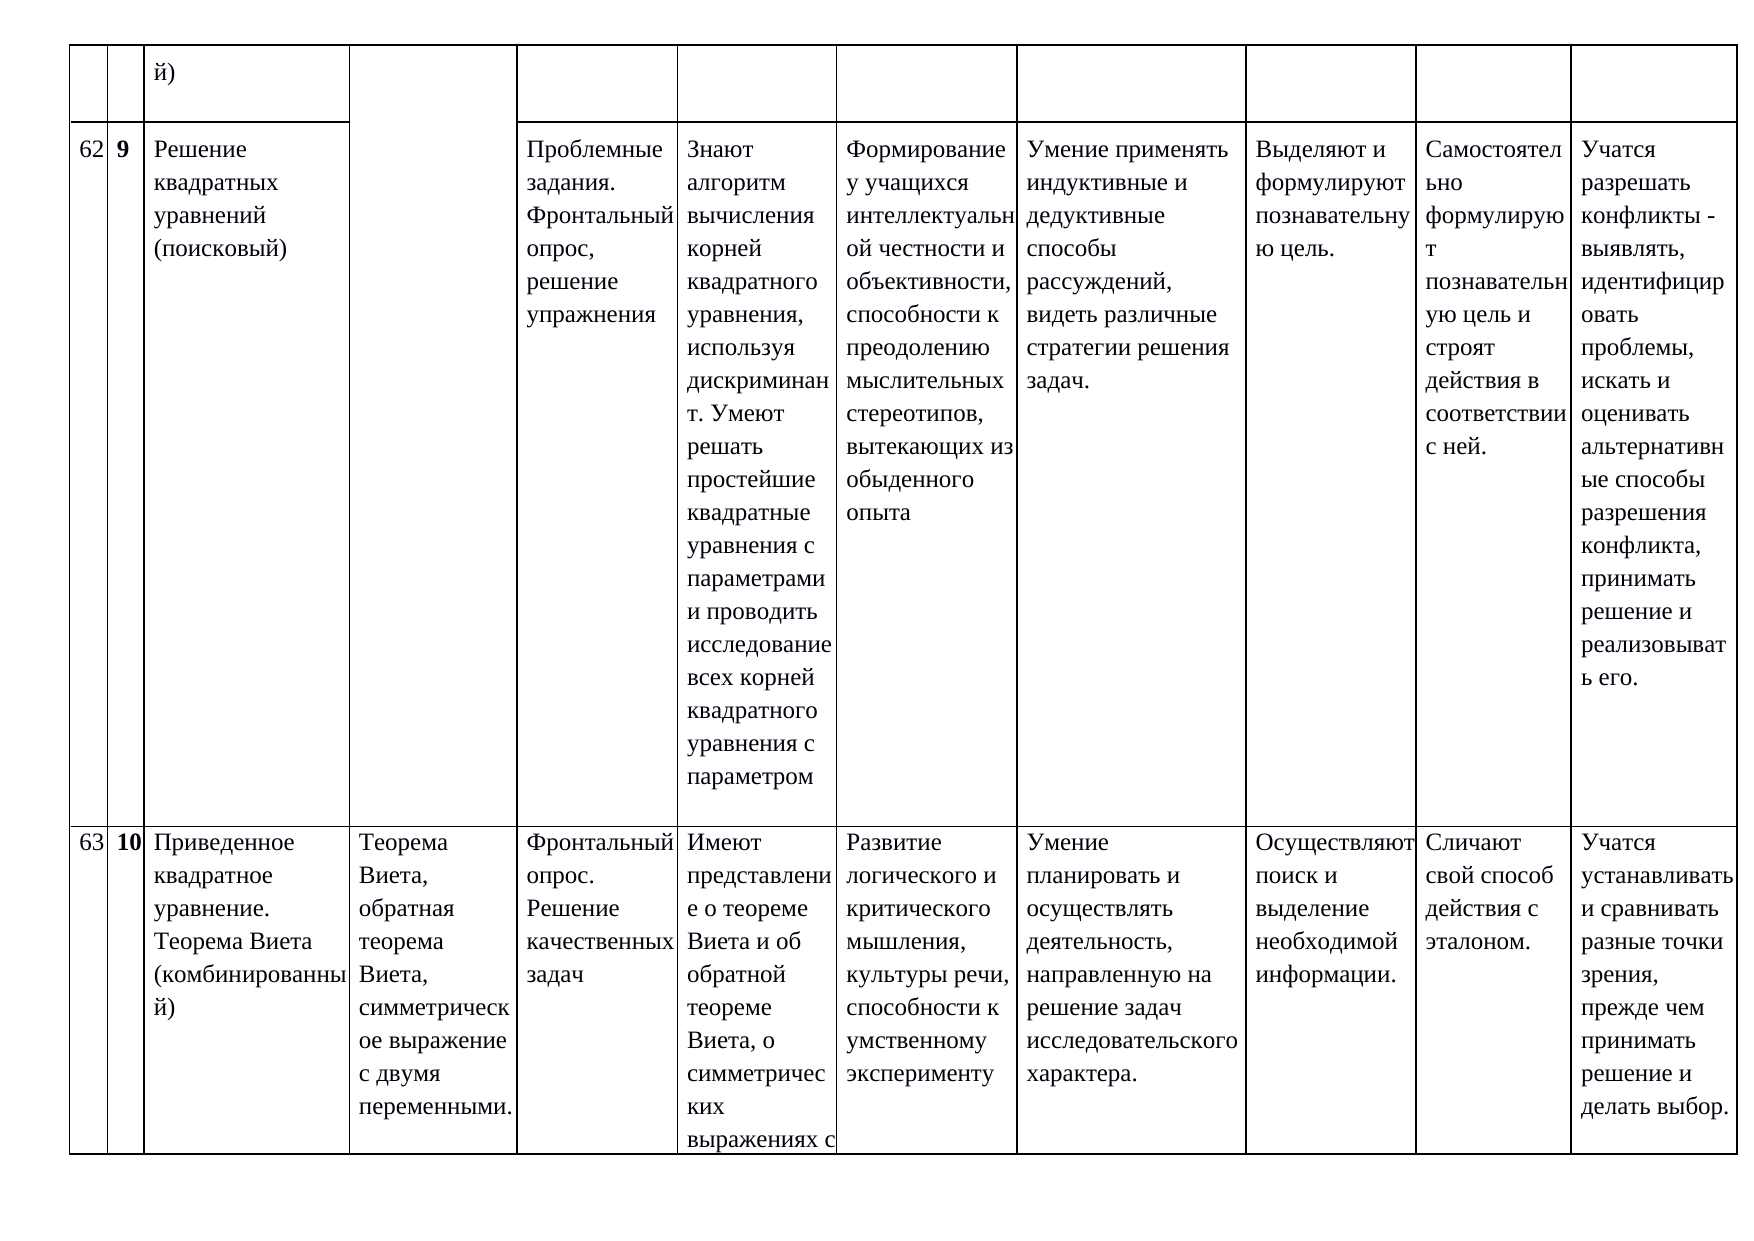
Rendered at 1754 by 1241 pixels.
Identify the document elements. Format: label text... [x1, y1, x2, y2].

table_cell Проблемные задания. Фронтальный опрос, решение упражнения [518, 123, 677, 826]
table_cell 63 [70, 827, 107, 1153]
table_cell Учатся разрешать конфликты - выявлять, идентифицировать проблемы, искать и оценивать альтернативные способы разрешения конфликта, принимать решение и реализовывать его. [1572, 123, 1736, 826]
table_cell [1572, 827, 1736, 1153]
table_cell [145, 827, 349, 1153]
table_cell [837, 827, 1016, 1153]
table_cell 62 [70, 122, 107, 826]
table_cell 9 [108, 123, 143, 826]
table_cell Выделяют и формулируют познавательную цель. [1247, 123, 1415, 826]
table_cell Самостоятельно формулируют познавательную цель и строят действия в соответствии с ней. [1417, 123, 1570, 826]
table_cell 10 [108, 827, 143, 1153]
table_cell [1018, 827, 1245, 1153]
table_cell Решение квадратных уравнений (поисковый) [145, 123, 349, 826]
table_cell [350, 827, 516, 1153]
table_cell 61 [70, 46, 107, 121]
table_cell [1247, 827, 1415, 1153]
table_cell Формирование у учащихся интеллектуальной честности и объективности, способности к преодолению мыслительных стереотипов, вытекающих из обыденного опыта [837, 123, 1016, 826]
table_cell 8 [108, 46, 143, 121]
table_cell Умение применять индуктивные и дедуктивные способы рассуждений, видеть различные стратегии решения задач. [1018, 123, 1245, 826]
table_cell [678, 827, 836, 1153]
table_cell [1417, 827, 1570, 1153]
table_cell Знают алгоритм вычисления корней квадратного уравнения, используя дискриминант. Умеют решать простейшие квадратные уравнения с параметрами и проводить исследование всех корней квадратного уравнения с параметром [678, 123, 836, 826]
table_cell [518, 827, 677, 1153]
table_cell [145, 46, 349, 121]
